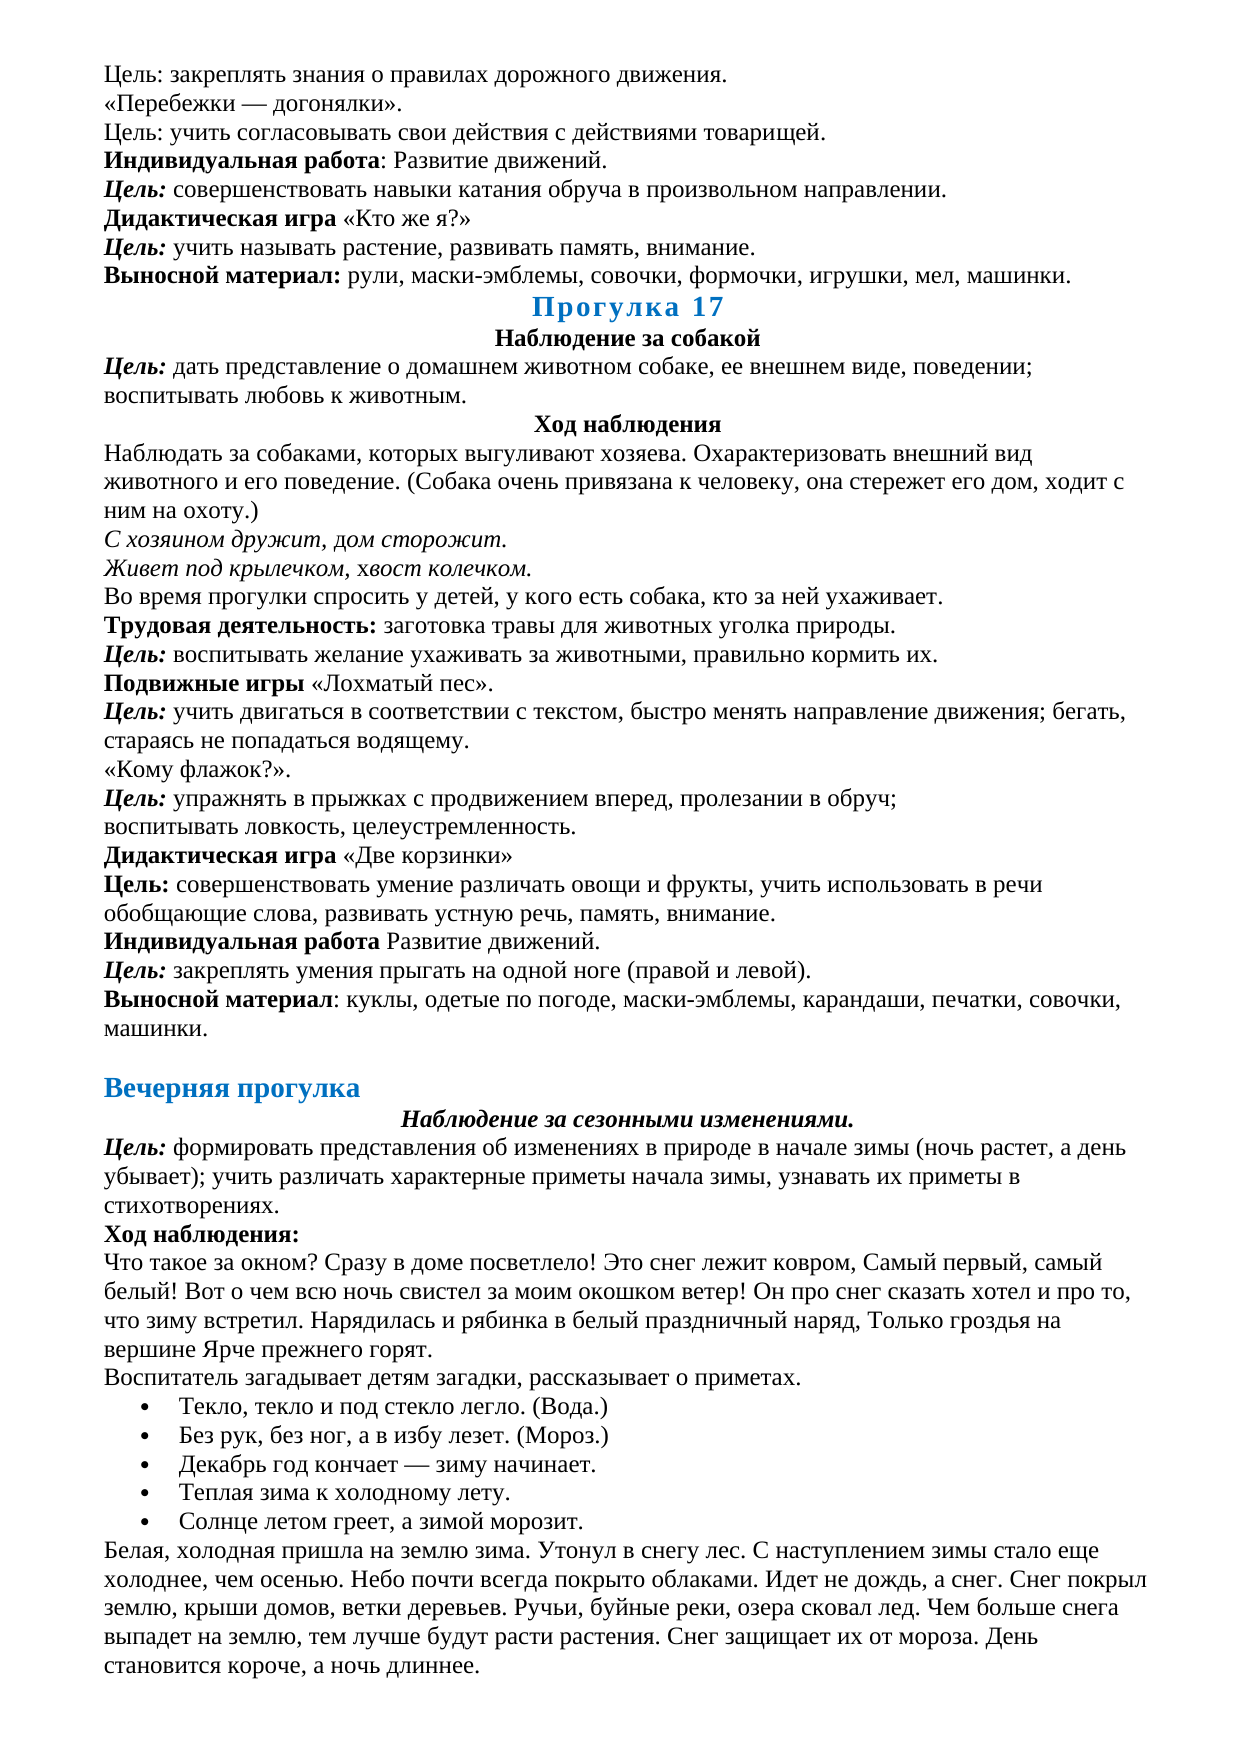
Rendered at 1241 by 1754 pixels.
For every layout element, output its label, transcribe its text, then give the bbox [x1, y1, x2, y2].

text Цель: упражнять в прыжках с продвижением вперед, пролезании в обруч; [103, 783, 1152, 811]
text Цель: дать представление о домашнем животном собаке, ее внешнем виде, поведении; воспитывать любовь к животным. [103, 351, 1152, 409]
text Выносной материал: рули, маски-эмблемы, совочки, формочки, игрушки, мел, машинки. [103, 260, 1152, 289]
text Прогулка 17 [103, 289, 1152, 323]
text Цель: закреплять знания о правилах дорожного движения. [103, 59, 1152, 88]
text Вечерняя прогулка [103, 1070, 1152, 1104]
text Ход наблюдения: [103, 1219, 1152, 1247]
text Наблюдать за собаками, которых выгуливают хозяева. Охарактеризовать внешний вид животного и его поведение. (Собака очень привязана к человеку, она стережет его дом, ходит с ним на охоту.) [103, 438, 1152, 524]
text Во время прогулки спросить у детей, у кого есть собака, кто за ней ухаживает. [103, 581, 1152, 610]
text Цель: совершенствовать умение различать овощи и фрукты, учить использовать в речи обобщающие слова, развивать устную речь, память, внимание. [103, 869, 1152, 926]
text Воспитатель загадывает детям загадки, рассказывает о приметах. [103, 1362, 1152, 1391]
list Декабрь год кончает — зиму начинает. [141, 1449, 1152, 1477]
list Текло, текло и под стекло легло. (Вода.) [141, 1391, 1152, 1420]
text «Перебежки — догонялки». [103, 88, 1152, 117]
text воспитывать ловкость, целеустремленность. [103, 811, 1152, 840]
text Наблюдение за сезонными изменениями. [103, 1104, 1152, 1132]
list Без рук, без ног, а в избу лезет. (Мороз.) [141, 1420, 1152, 1449]
text Наблюдение за собакой [103, 323, 1152, 351]
text Ход наблюдения [103, 409, 1152, 438]
text Живет под крылечком, хвост колечком. [103, 553, 1152, 581]
text С хозяином дружит, дом сторожит. [103, 524, 1152, 553]
text Что такое за окном? Сразу в доме посветлело! Это снег лежит ковром, Самый первый, самый белый! Вот о чем всю ночь свистел за моим окошком ветер! Он про снег сказать хотел и про то, что зиму встретил. Нарядилась и рябинка в белый праздничный наряд, Только гроздья на вершине Ярче прежнего горят. [103, 1247, 1152, 1362]
text «Кому флажок?». [103, 754, 1152, 783]
text Цель: формировать представления об изменениях в природе в начале зимы (ночь растет, а день убывает); учить различать характерные приметы начала зимы, узнавать их приметы в стихотворениях. [103, 1132, 1152, 1219]
text Цель: воспитывать желание ухаживать за животными, правильно кормить их. [103, 639, 1152, 668]
text Белая, холодная пришла на землю зима. Утонул в снегу лес. С наступлением зимы стало еще холоднее, чем осенью. Небо почти всегда покрыто облаками. Идет не дождь, а снег. Снег покрыл землю, крыши домов, ветки деревьев. Ручьи, буйные реки, озера сковал лед. Чем больше снега выпадет на землю, тем лучше будут расти растения. Снег защищает их от мороза. День становится короче, а ночь длиннее. [103, 1535, 1152, 1679]
list Солнце летом греет, а зимой морозит. [141, 1506, 1152, 1535]
text Цель: учить двигаться в соответствии с текстом, быстро менять направление движения; бегать, стараясь не попадаться водящему. [103, 696, 1152, 754]
text Выносной материал: куклы, одетые по погоде, маски-эмблемы, карандаши, печатки, совочки, машинки. [103, 984, 1152, 1041]
list Теплая зима к холодному лету. [141, 1477, 1152, 1506]
text Трудовая деятельность: заготовка травы для животных уголка природы. [103, 610, 1152, 639]
text Дидактическая игра «Две корзинки» [103, 840, 1152, 869]
text Индивидуальная работа: Развитие движений. [103, 145, 1152, 174]
text Цель: учить согласовывать свои действия с действиями товарищей. [103, 117, 1152, 145]
text Цель: учить называть растение, развивать память, внимание. [103, 232, 1152, 260]
text Дидактическая игра «Кто же я?» [103, 203, 1152, 232]
text Подвижные игры «Лохматый пес». [103, 668, 1152, 696]
text Цель: совершенствовать навыки катания обруча в произвольном направлении. [103, 174, 1152, 203]
text Индивидуальная работа Развитие движений. [103, 926, 1152, 955]
text Цель: закреплять умения прыгать на одной ноге (правой и левой). [103, 955, 1152, 984]
